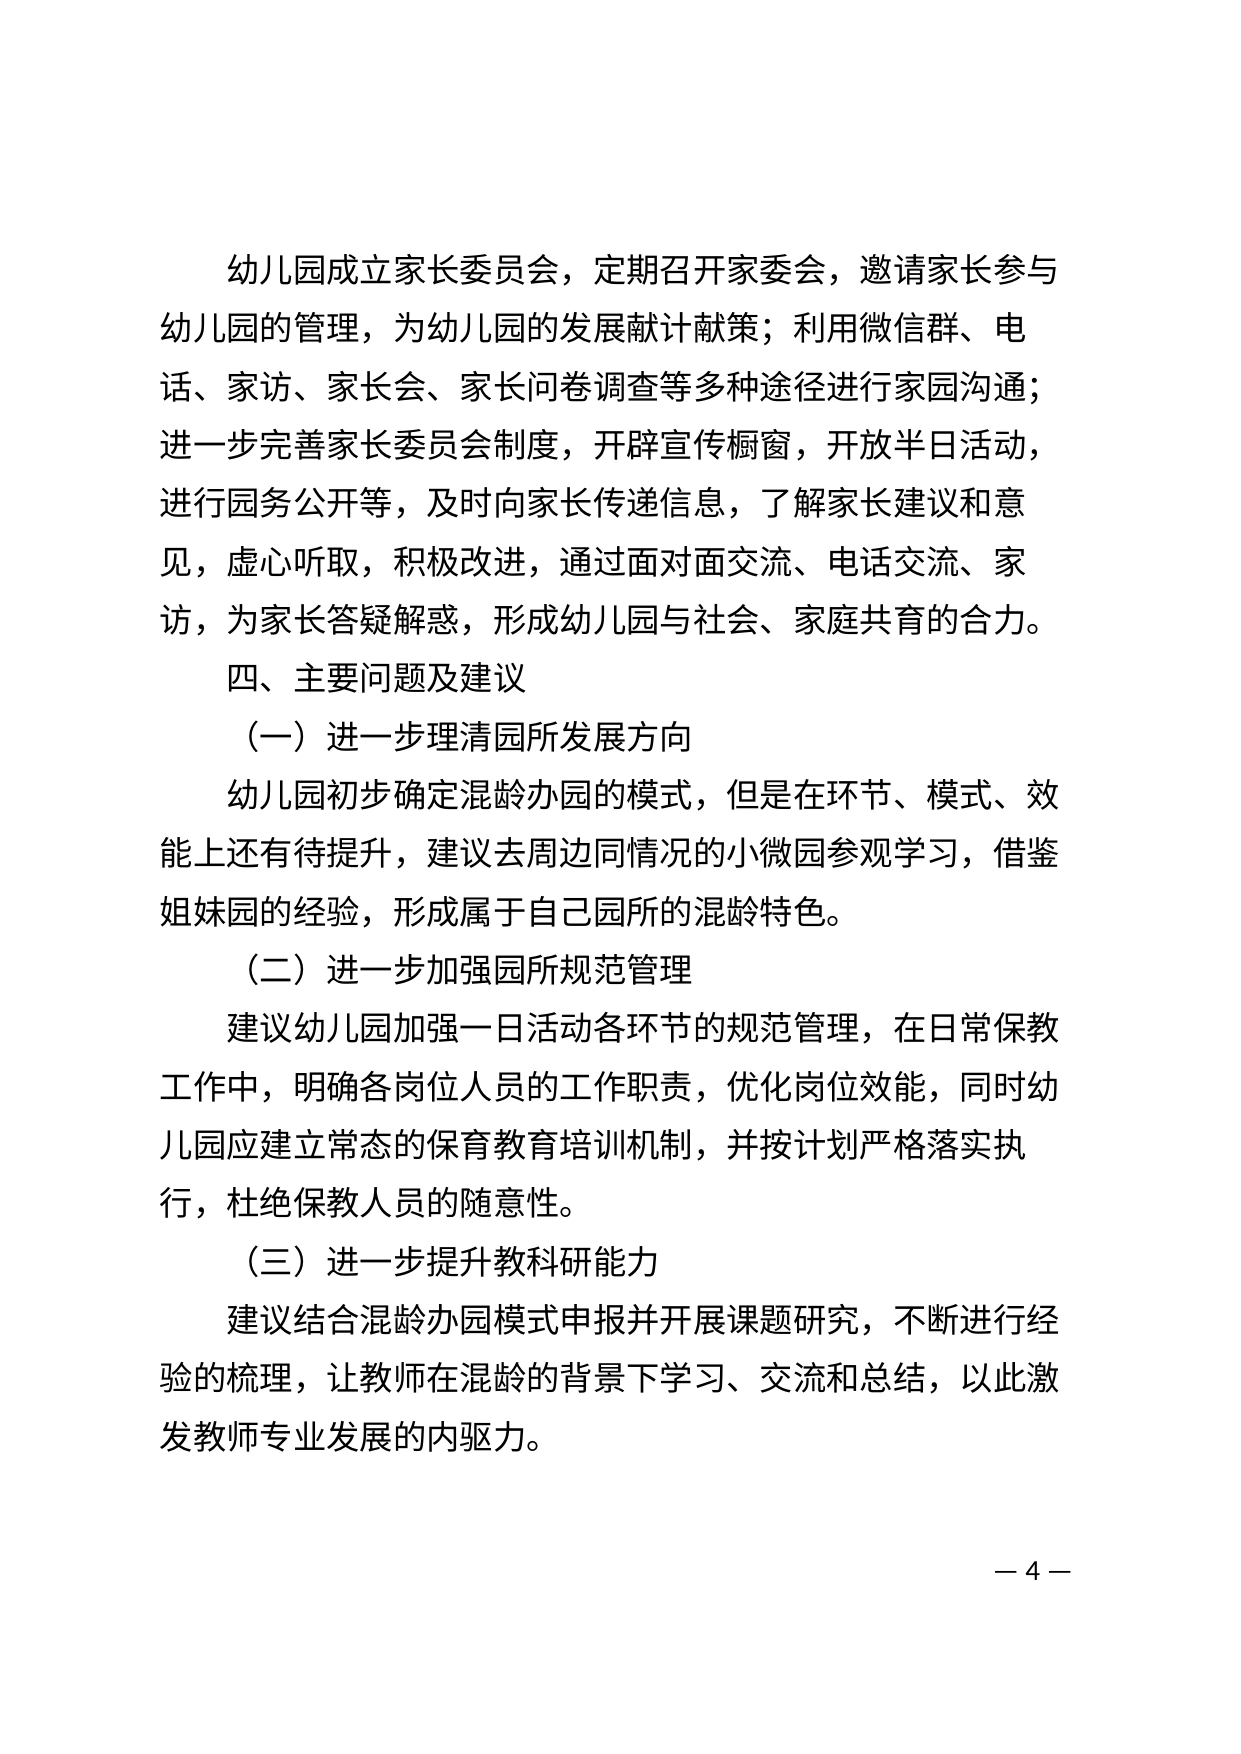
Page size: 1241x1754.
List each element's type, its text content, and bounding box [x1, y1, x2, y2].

list （二）进一步加强园所规范管理 [159, 936, 1087, 994]
list （三）进一步提升教科研能力 [159, 1227, 1087, 1286]
text 建议幼儿园加强一日活动各环节的规范管理，在日常保教工作中，明确各岗位人员的工作职责，优化岗位效能，同时幼儿园应建立常态的保育教育培训机制，并按计划严格落实执行，杜绝保教人员的随意性。 [159, 994, 1087, 1227]
text 建议结合混龄办园模式申报并开展课题研究，不断进行经验的梳理，让教师在混龄的背景下学习、交流和总结，以此激发教师专业发展的内驱力。 [159, 1286, 1087, 1461]
text 四、主要问题及建议 [159, 644, 1087, 702]
text 幼儿园成立家长委员会，定期召开家委会，邀请家长参与幼儿园的管理，为幼儿园的发展献计献策；利用微信群、电话、家访、家长会、家长问卷调查等多种途径进行家园沟通；进一步完善家长委员会制度，开辟宣传橱窗，开放半日活动，进行园务公开等，及时向家长传递信息，了解家长建议和意见，虚心听取，积极改进，通过面对面交流、电话交流、家访，为家长答疑解惑，形成幼儿园与社会、家庭共育的合力。 [159, 236, 1087, 644]
list （一）进一步理清园所发展方向 [159, 702, 1087, 761]
text 幼儿园初步确定混龄办园的模式，但是在环节、模式、效能上还有待提升，建议去周边同情况的小微园参观学习，借鉴姐妹园的经验，形成属于自己园所的混龄特色。 [159, 761, 1087, 936]
